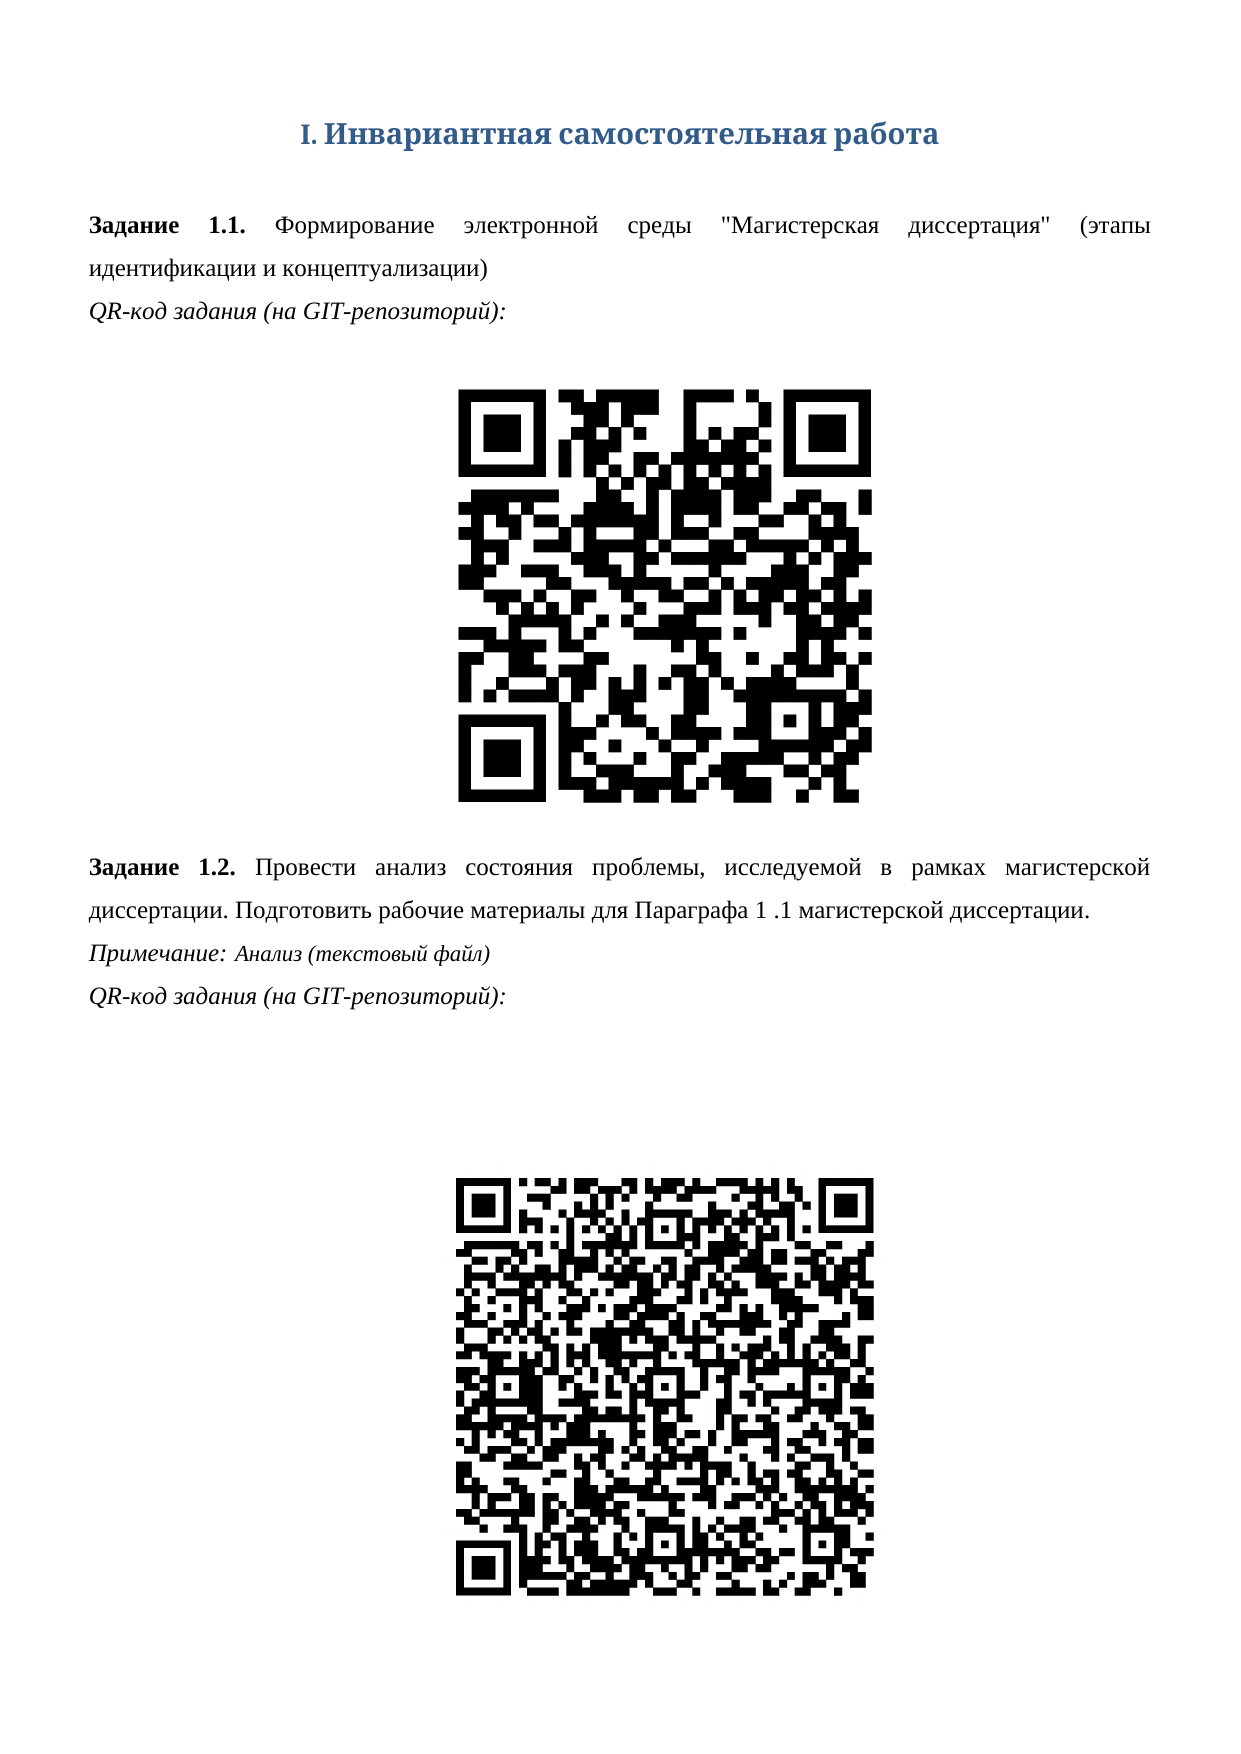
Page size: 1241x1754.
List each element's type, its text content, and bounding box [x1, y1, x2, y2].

text Задание 1.2. Провести анализ состояния проблемы, исследуемой в рамках магистерской диссертации. Подготовить рабочие материалы для Параграфа 1 .1 магистерской диссертации. [88, 852, 1152, 923]
text Задание 1.1. Формирование электронной среды "Магистерская диссертация" (этапы идентификации и концептуализации) [88, 210, 1152, 282]
subtitle I. Инвариантная самостоятельная работа [88, 118, 1152, 152]
text QR-код задания (на GIT-репозиторий): [88, 296, 1152, 325]
picture [440, 1162, 889, 1611]
text Примечание: Анализ (текстовый файл) QR-код задания (на GIT-репозиторий): [88, 938, 1152, 1010]
picture [433, 364, 896, 827]
